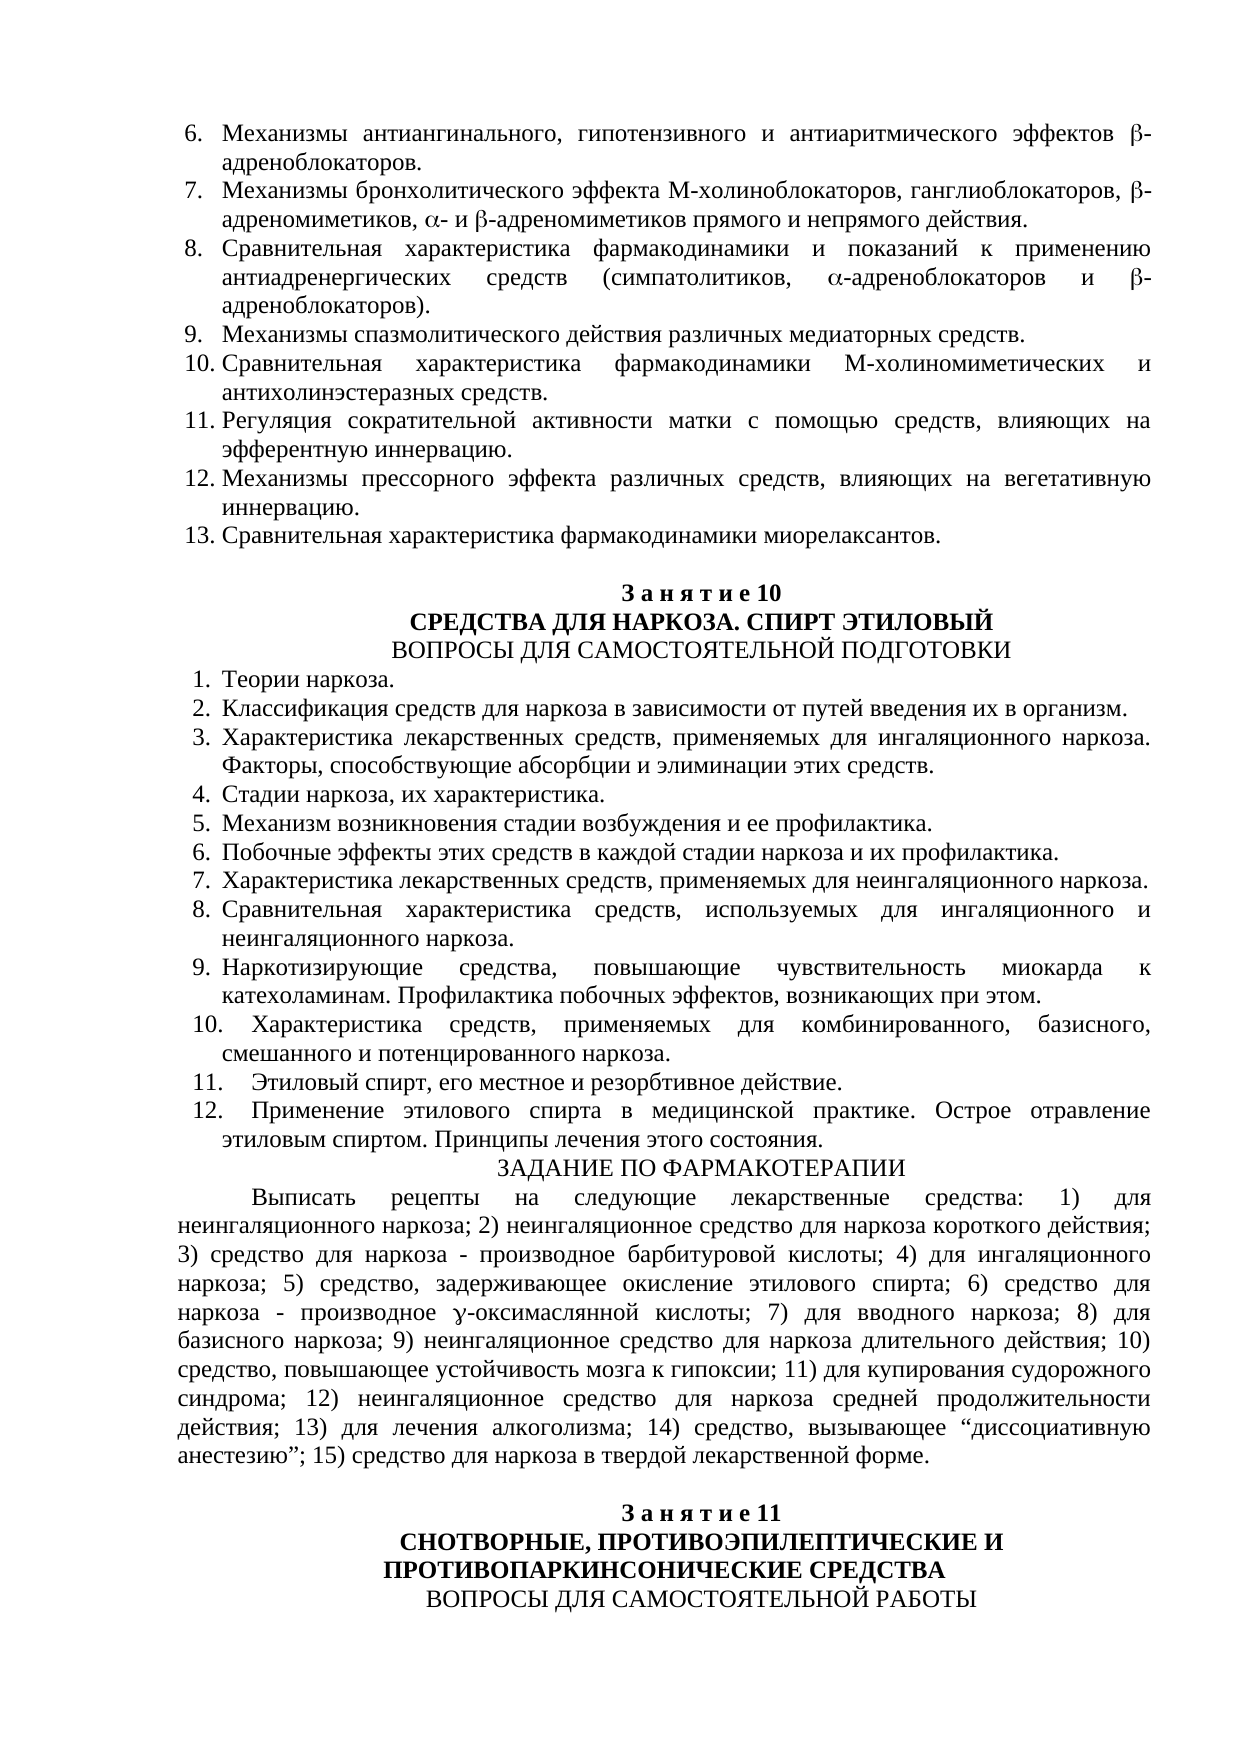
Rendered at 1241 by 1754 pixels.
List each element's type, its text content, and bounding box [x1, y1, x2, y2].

list Наркотизирующие средства, повышающие чувствительность миокарда к катехоламинам. Профилактика побочных эффектов, возникающих при этом. [192, 952, 1152, 1009]
text ВОПРОСЫ ДЛЯ САМОСТОЯТЕЛЬНОЙ ПОДГОТОВКИ [177, 636, 1152, 664]
list Сравнительная характеристика фармакодинамики М-холиномиметических и антихолинэстеразных средств. [184, 348, 1152, 406]
text СРЕДСТВА ДЛЯ НАРКОЗА. СПИРТ ЭТИЛОВЫЙ [177, 607, 1152, 636]
list Характеристика лекарственных средств, применяемых для неингаляционного наркоза. [192, 866, 1152, 894]
list Сравнительная характеристика средств, используемых для ингаляционного и неингаляционного наркоза. [192, 894, 1152, 952]
list Характеристика средств, применяемых для комбинированного, базисного, смешанного и потенцированного наркоза. [192, 1009, 1152, 1067]
list Характеристика лекарственных средств, применяемых для ингаляционного наркоза. Факторы, способствующие абсорбции и элиминации этих средств. [192, 722, 1152, 779]
list Механизмы спазмолитического действия различных медиаторных средств. [184, 319, 1152, 348]
text З а н я т и е 10 [177, 578, 1152, 607]
list Сравнительная характеристика фармакодинамики и показаний к применению антиадренергических средств (симпатолитиков, -адреноблокаторов и -адреноблокаторов). [184, 233, 1152, 319]
text Выписать рецепты на следующие лекарственные средства: 1) для неингаляционного наркоза; 2) неингаляционное средство для наркоза короткого действия; 3) средство для наркоза - производное барбитуровой кислоты; 4) для ингаляционного наркоза; 5) средство, задерживающее окисление этилового спирта; 6) средство для наркоза - производное -оксимаслянной кислоты; 7) для вводного наркоза; 8) для базисного наркоза; 9) неингаляционное средство для наркоза длительного действия; 10) средство, повышающее устойчивость мозга к гипоксии; 11) для купирования судорожного синдрома; 12) неингаляционное средство для наркоза средней продолжительности действия; 13) для лечения алкоголизма; 14) средство, вызывающее “диссоциативную анестезию”; 15) средство для наркоза в твердой лекарственной форме. [177, 1182, 1152, 1469]
list Побочные эффекты этих средств в каждой стадии наркоза и их профилактика. [192, 837, 1152, 866]
list Стадии наркоза, их характеристика. [192, 779, 1152, 808]
list Регуляция сократительной активности матки с помощью средств, влияющих на эфферентную иннервацию. [184, 406, 1152, 463]
list Механизмы прессорного эффекта различных средств, влияющих на вегетативную иннервацию. [184, 463, 1152, 521]
text СНОТВОРНЫЕ, ПРОТИВОЭПИЛЕПТИЧЕСКИЕ И ПРОТИВОПАРКИНСОНИЧЕСКИЕ СРЕДСТВА [177, 1527, 1152, 1584]
list Применение этилового спирта в медицинской практике. Острое отравление этиловым спиртом. Принципы лечения этого состояния. [192, 1096, 1152, 1153]
list Этиловый спирт, его местное и резорбтивное действие. [192, 1067, 1152, 1096]
text ЗАДАНИЕ ПО ФАРМАКОТЕРАПИИ [177, 1153, 1152, 1182]
list Теории наркоза. [192, 664, 1152, 693]
list Сравнительная характеристика фармакодинамики миорелаксантов. [184, 521, 1152, 549]
list Механизмы антиангинального, гипотензивного и антиаритмического эффектов -адреноблокаторов. [184, 118, 1152, 176]
list Механизмы бронхолитического эффекта М-холиноблокаторов, ганглиоблокаторов, -адреномиметиков, - и -адреномиметиков прямого и непрямого действия. [184, 176, 1152, 233]
text З а н я т и е 11 [177, 1498, 1152, 1527]
list Механизм возникновения стадии возбуждения и ее профилактика. [192, 808, 1152, 837]
text ВОПРОСЫ ДЛЯ САМОСТОЯТЕЛЬНОЙ РАБОТЫ [177, 1584, 1152, 1613]
list Классификация средств для наркоза в зависимости от путей введения их в организм. [192, 693, 1152, 722]
